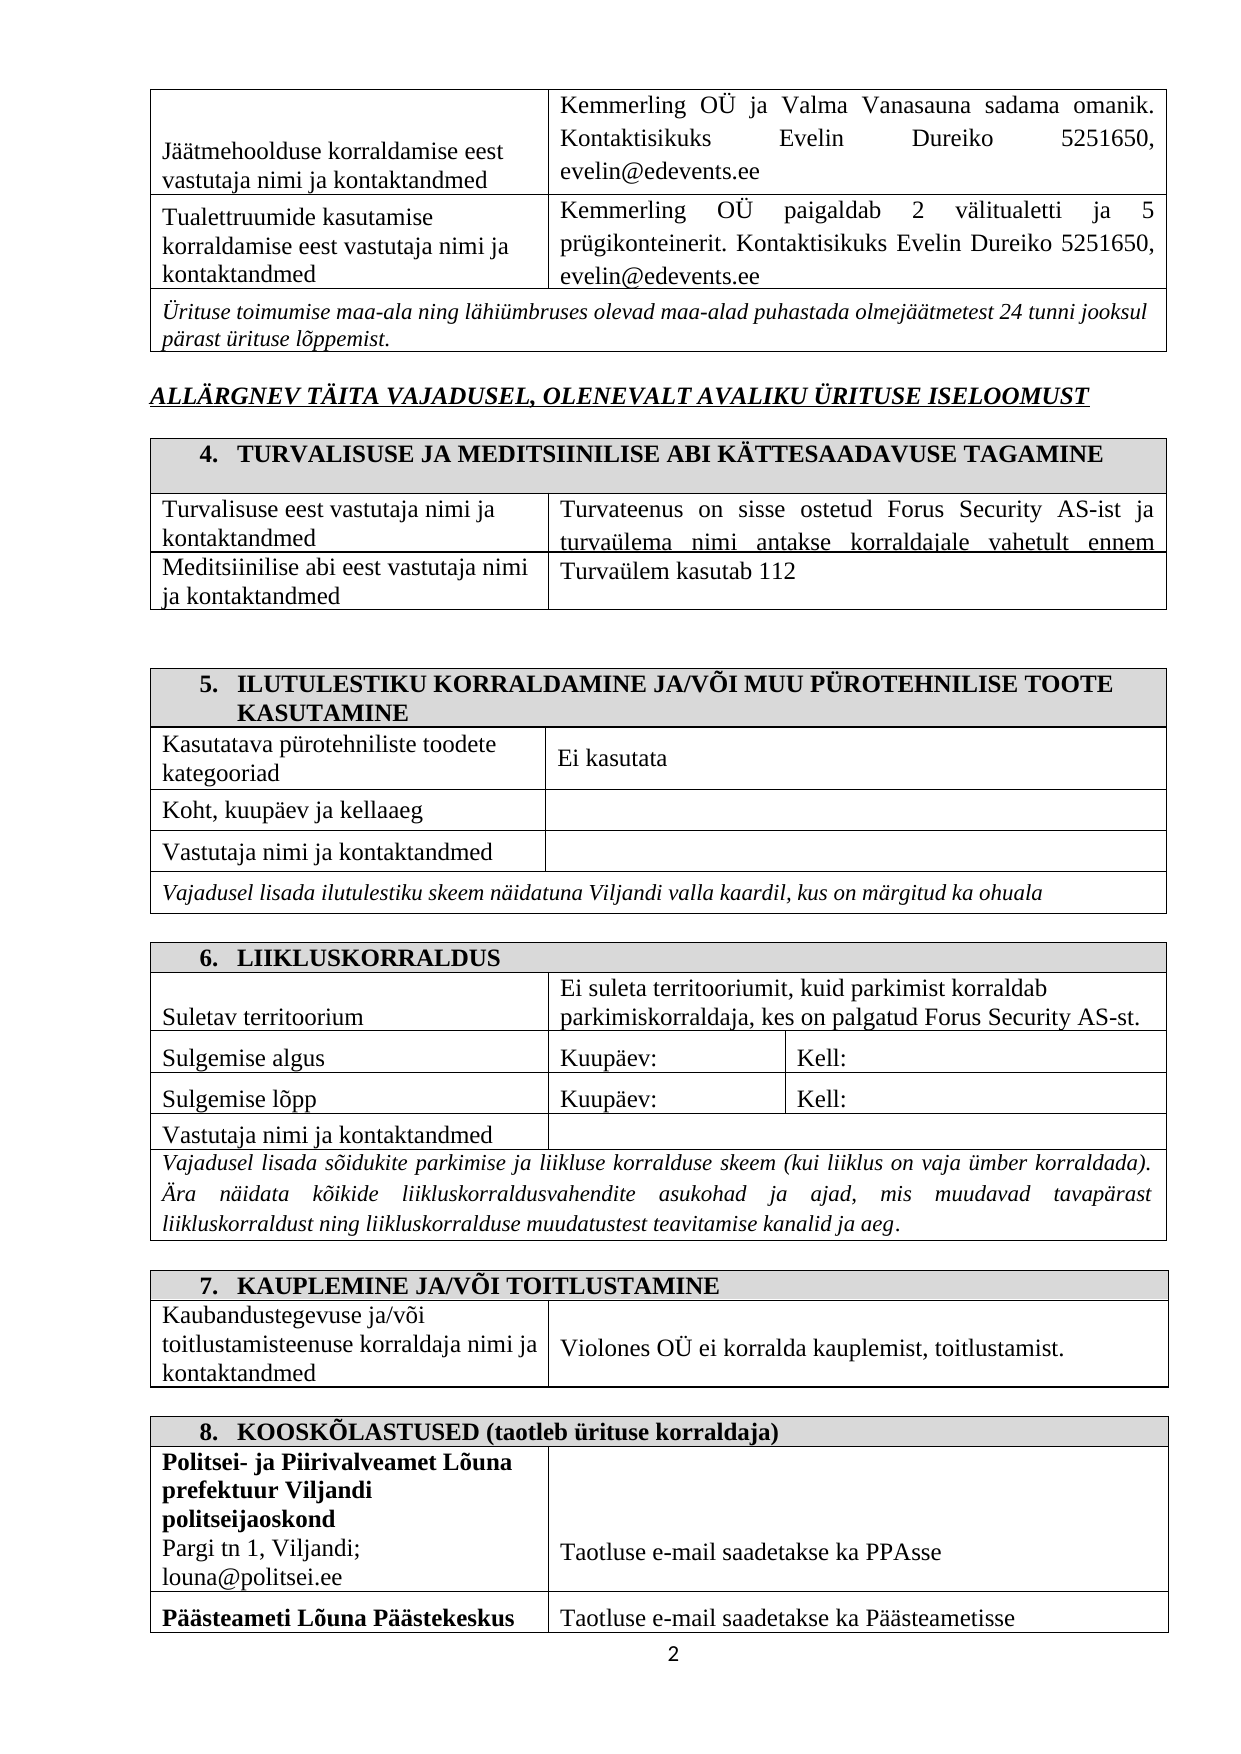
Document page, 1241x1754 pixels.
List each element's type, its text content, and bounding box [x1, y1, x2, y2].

table_cell Turvalisuse eest vastutaja nimi ja kontaktandmed [151, 494, 548, 551]
table_cell Kell: [786, 1031, 1166, 1072]
table_cell Koht, kuupäev ja kellaaeg [151, 790, 545, 830]
table_cell [549, 1114, 1166, 1148]
table_cell Kaubandustegevuse ja/või toitlustamisteenuse korraldaja nimi ja kontaktandmed [151, 1301, 548, 1386]
table_cell Politsei- ja Piirivalveamet Lõuna prefektuur Viljandi politseijaoskond Pargi tn 1, Viljandi; louna@politsei.ee [151, 1447, 548, 1591]
table_cell Ürituse toimumise maa-ala ning lähiümbruses olevad maa-alad puhastada olmejäätmetest 24 tunni jooksul pärast ürituse lõppemist. [151, 289, 1166, 351]
table_cell Kemmerling OÜ ja Valma Vanasauna sadama omanik. Kontaktisikuks Evelin Dureiko 5251650, evelin@edevents.ee [549, 90, 1166, 194]
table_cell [151, 1592, 548, 1632]
table_cell Taotluse e-mail saadetakse ka PPAsse [549, 1447, 1168, 1591]
table_cell Ei suleta territooriumit, kuid parkimist korraldab parkimiskorraldaja, kes on palgatud Forus Security AS-st. [549, 973, 1166, 1030]
table_cell Vastutaja nimi ja kontaktandmed [151, 831, 545, 871]
table_cell Suletav territoorium [151, 973, 548, 1030]
table_cell Turvaülem kasutab 112 [549, 553, 1166, 609]
table_cell Kuupäev: [549, 1073, 785, 1113]
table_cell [549, 1592, 1168, 1632]
table_cell [546, 790, 1166, 830]
table_cell Kuupäev: [549, 1031, 785, 1072]
table_cell Kemmerling OÜ paigaldab 2 välitualetti ja 5 prügikonteinerit. Kontaktisikuks Evelin Dureiko 5251650, evelin@edevents.ee [549, 195, 1166, 288]
table_cell Turvateenus on sisse ostetud Forus Security AS-ist ja turvaülema nimi antakse korraldajale vahetult ennem üritust. Seniks on kontaktisikuks korraldaja Evelin Dureiko 5251650, evelin@edevents.ee [549, 494, 1166, 551]
table_cell Vastutaja nimi ja kontaktandmed [151, 1114, 548, 1148]
table_cell [546, 831, 1166, 871]
table_cell Violones OÜ ei korralda kauplemist, toitlustamist. [549, 1301, 1168, 1386]
table_cell Vajadusel lisada sõidukite parkimise ja liikluse korralduse skeem (kui liiklus on vaja ümber korraldada). Ära näidata kõikide liikluskorraldusvahendite asukohad ja ajad, mis muudavad tavapärast liikluskorraldust ning liikluskorralduse muudatustest teavitamise kanalid ja aeg. [151, 1150, 1166, 1240]
table_cell Kell: [786, 1073, 1166, 1113]
table_header TURVALISUSE JA MEDITSIINILISE ABI KÄTTESAADAVUSE TAGAMINE [151, 439, 1166, 493]
table_header LIIKLUSKORRALDUS [151, 943, 1166, 972]
table_header KOOSKÕLASTUSED (taotleb ürituse korraldaja) [151, 1417, 1168, 1446]
table_cell Ei kasutata [546, 728, 1166, 788]
text ALLÄRGNEV TÄITA VAJADUSEL, OLENEVALT AVALIKU ÜRITUSE ISELOOMUST [150, 381, 1196, 409]
table_header KAUPLEMINE JA/VÕI TOITLUSTAMINE [151, 1271, 1168, 1299]
table_cell Sulgemise algus [151, 1031, 548, 1072]
table_cell Vajadusel lisada ilutulestiku skeem näidatuna Viljandi valla kaardil, kus on märgitud ka ohuala [151, 872, 1166, 912]
table_header ILUTULESTIKU KORRALDAMINE JA/VÕI MUU PÜROTEHNILISE TOOTE KASUTAMINE [151, 669, 1166, 726]
table_cell Jäätmehoolduse korraldamise eest vastutaja nimi ja kontaktandmed [151, 90, 548, 194]
table_cell Kasutatava pürotehniliste toodete kategooriad [151, 728, 545, 788]
table_cell Sulgemise lõpp [151, 1073, 548, 1113]
table_cell Meditsiinilise abi eest vastutaja nimi ja kontaktandmed [151, 553, 548, 609]
table_cell Tualettruumide kasutamise korraldamise eest vastutaja nimi ja kontaktandmed [151, 195, 548, 288]
